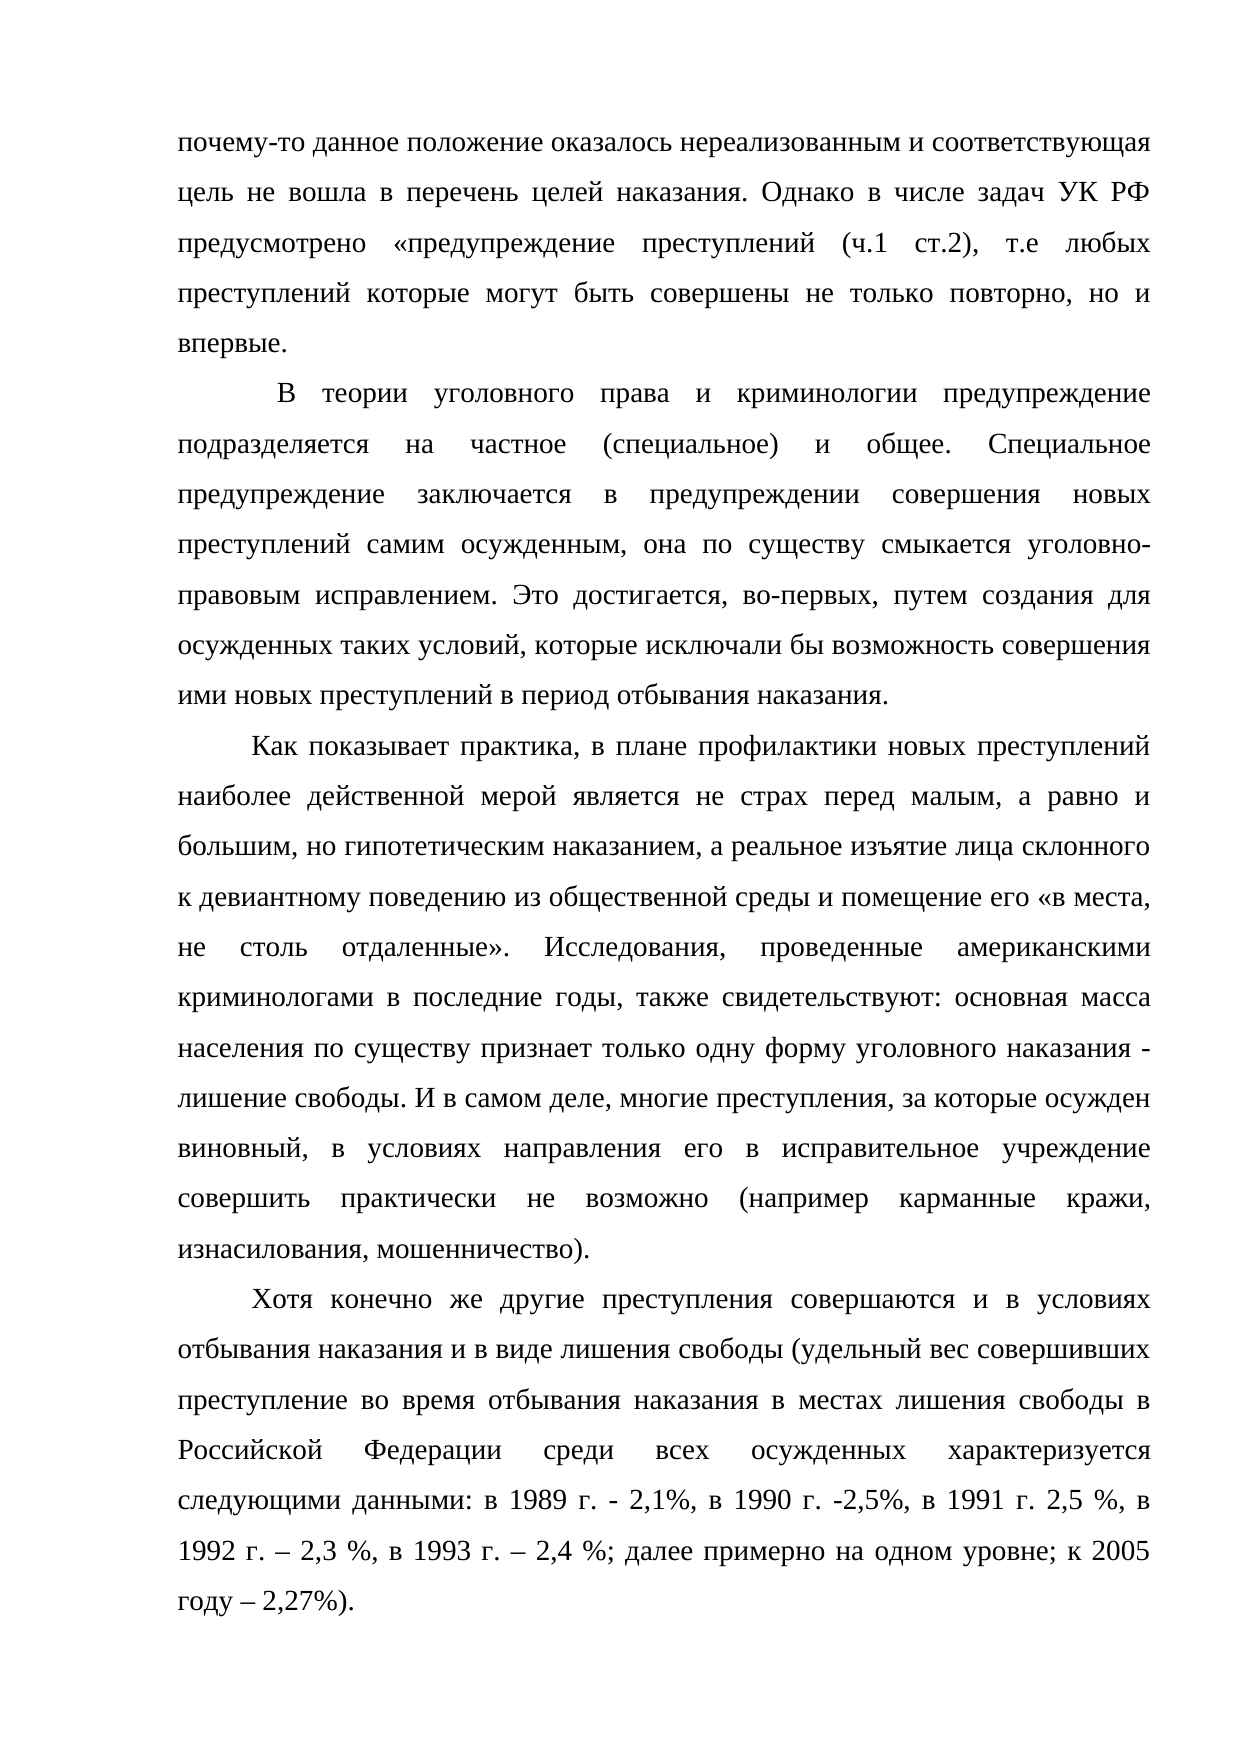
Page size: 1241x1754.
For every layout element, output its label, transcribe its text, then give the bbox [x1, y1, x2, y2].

text Хотя конечно же другие преступления совершаются и в условиях отбывания наказания и в виде лишения свободы (удельный вес совершивших преступление во время отбывания наказания в местах лишения свободы в Российской Федерации среди всех осужденных характеризуется следующими данными: в 1989 г. - 2,1%, в 1990 г. -2,5%, в 1991 г. 2,5 %, в 1992 г. – 2,3 %, в 1993 г. – 2,4 %; далее примерно на одном уровне; к 2005 году – 2,27%). [177, 1281, 1152, 1617]
text В теории уголовного права и криминологии предупреждение подразделяется на частное (специальное) и общее. Специальное предупреждение заключается в предупреждении совершения новых преступлений самим осужденным, она по существу смыкается уголовно-правовым исправлением. Это достигается, во-первых, путем создания для осужденных таких условий, которые исключали бы возможность совершения ими новых преступлений в период отбывания наказания. [177, 376, 1152, 711]
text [177, 124, 1152, 359]
text Как показывает практика, в плане профилактики новых преступлений наиболее действенной мерой является не страх перед малым, а равно и большим, но гипотетическим наказанием, а реальное изъятие лица склонного к девиантному поведению из общественной среды и помещение его «в места, не столь отдаленные». Исследования, проведенные американскими криминологами в последние годы, также свидетельствуют: основная масса населения по существу признает только одну форму уголовного наказания - лишение свободы. И в самом деле, многие преступления, за которые осужден виновный, в условиях направления его в исправительное учреждение совершить практически не возможно (например карманные кражи, изнасилования, мошенничество). [177, 728, 1152, 1264]
